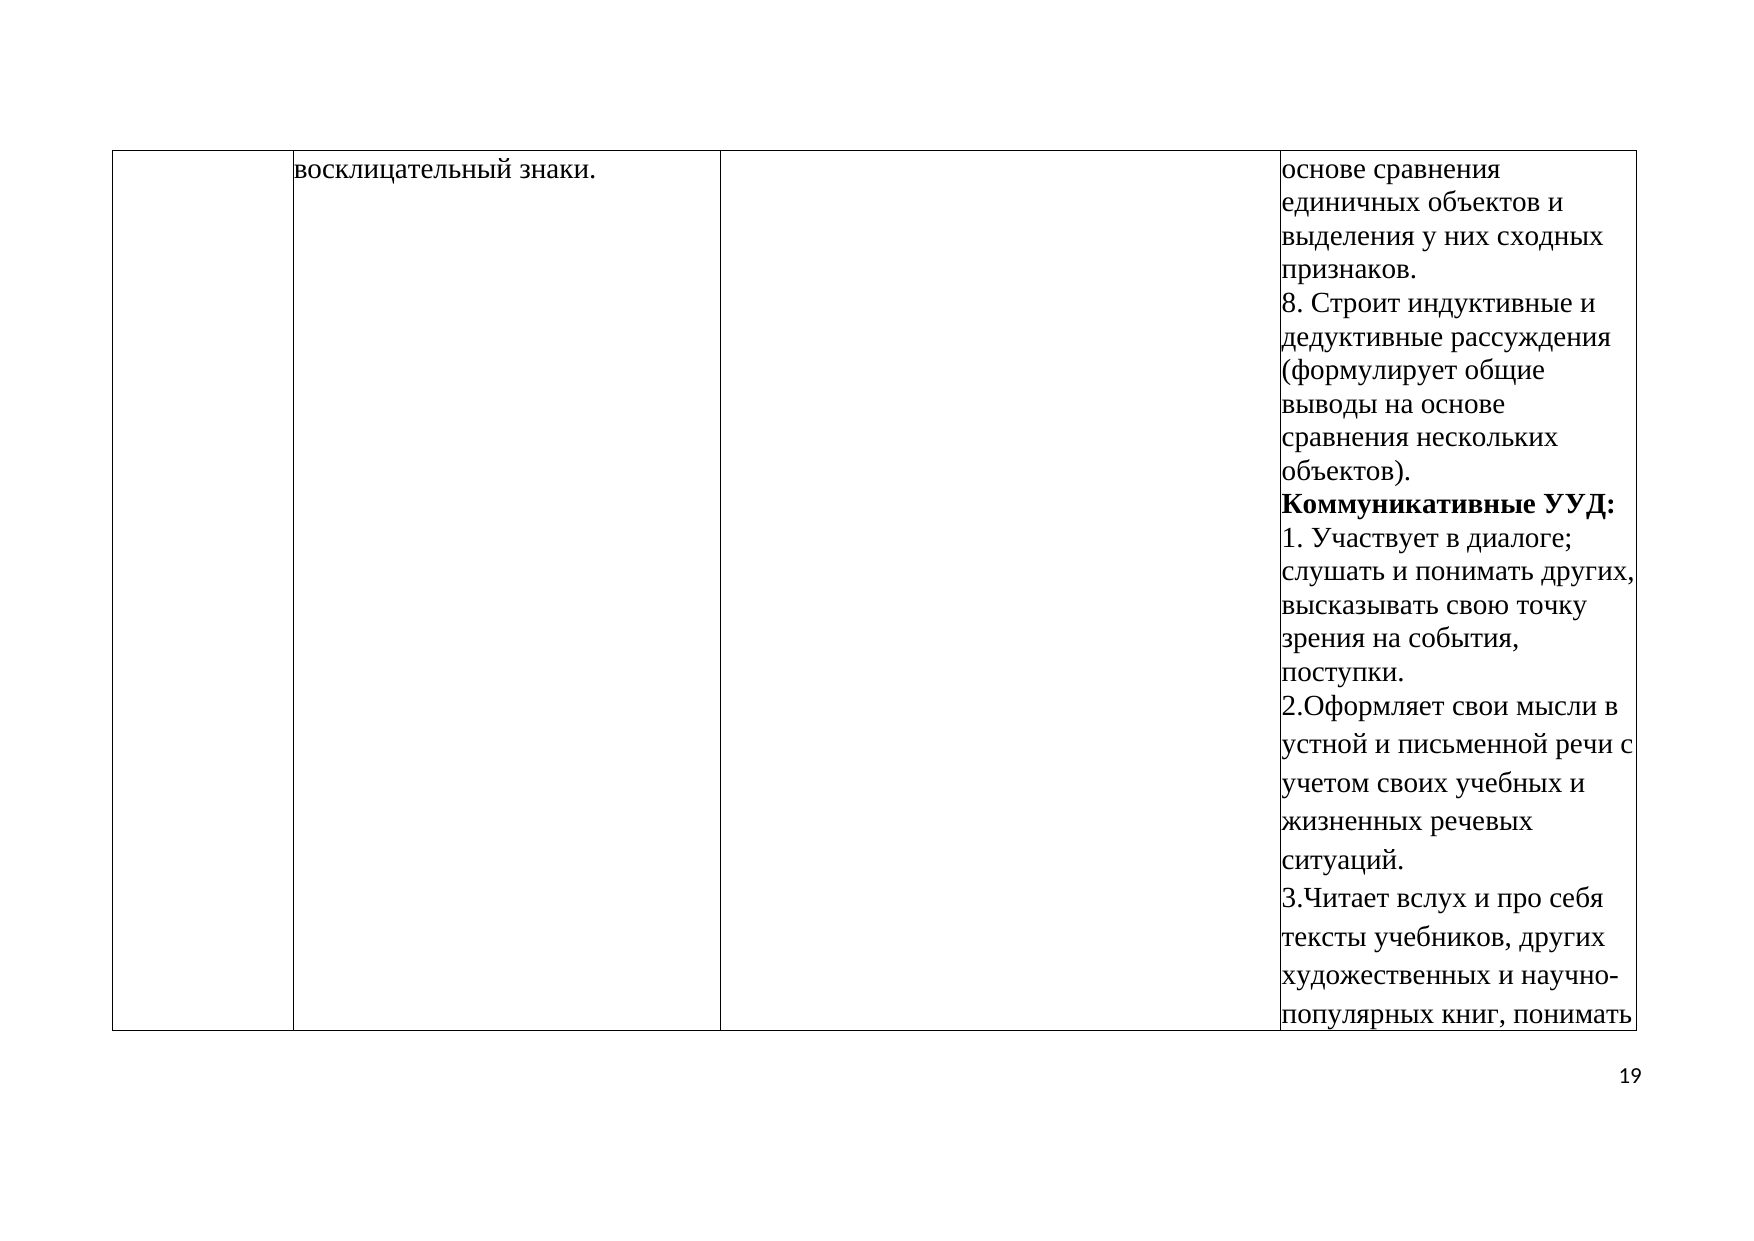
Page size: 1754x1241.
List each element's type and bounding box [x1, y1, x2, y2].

table_cell [721, 151, 1280, 1029]
table_cell [294, 151, 720, 1029]
table_cell [113, 151, 293, 1029]
table_cell [1637, 150, 1641, 1029]
